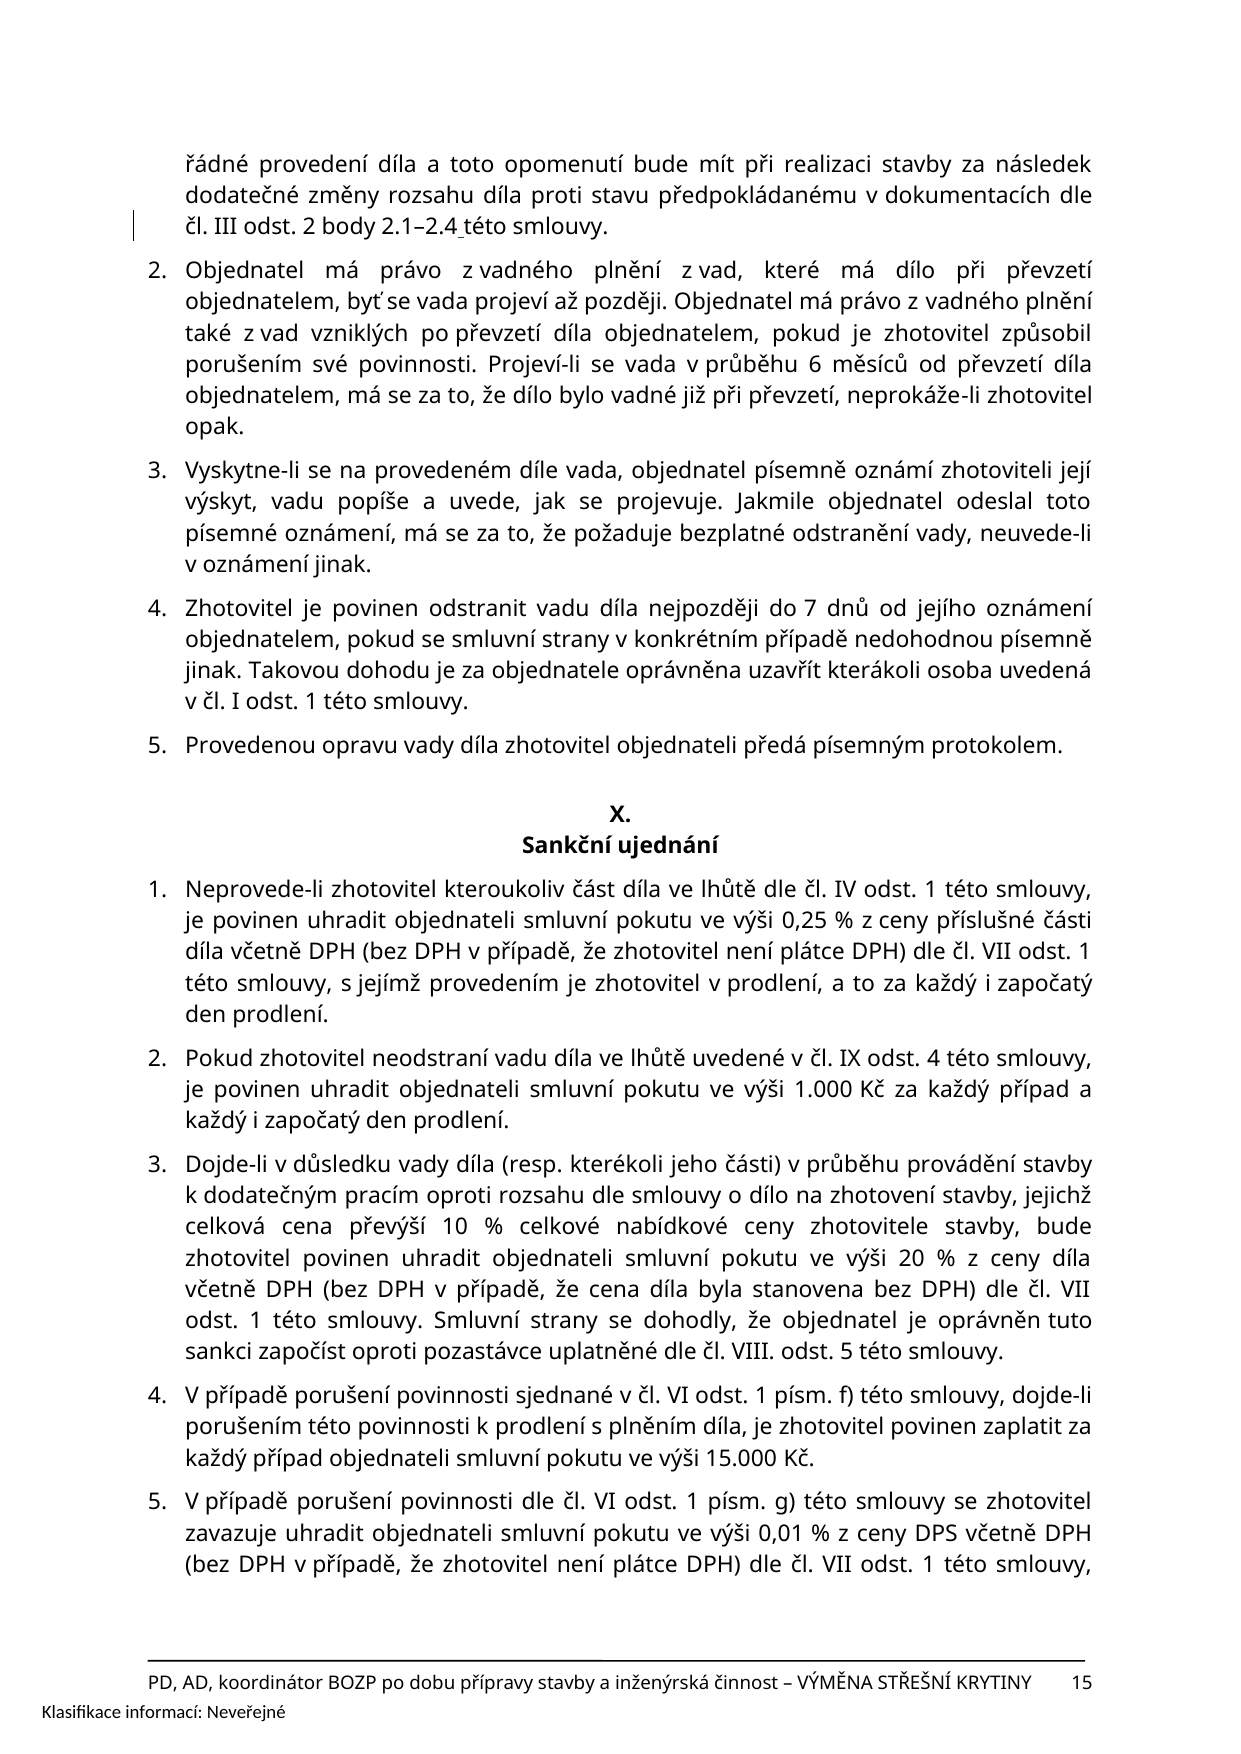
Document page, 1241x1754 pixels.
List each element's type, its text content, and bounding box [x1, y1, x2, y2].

text X. Sankční ujednání [148, 798, 1092, 860]
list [148, 148, 1092, 241]
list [148, 1485, 1092, 1579]
list Objednatel má právo z vadného plnění z vad, které má dílo při převzetí objednatelem, byť se vada projeví až později. Objednatel má právo z vadného plnění také z vad vzniklých po převzetí díla objednatelem, pokud je zhotovitel způsobil porušením své povinnosti. Projeví-li se vada v průběhu 6 měsíců od převzetí díla objednatelem, má se za to, že dílo bylo vadné již při převzetí, neprokáže-li zhotovitel opak. [148, 254, 1092, 441]
list Zhotovitel je povinen odstranit vadu díla nejpozději do 7 dnů od jejího oznámení objednatelem, pokud se smluvní strany v konkrétním případě nedohodnou písemně jinak. Takovou dohodu je za objednatele oprávněna uzavřít kterákoli osoba uvedená v čl. I odst. 1 této smlouvy. [148, 591, 1092, 716]
list Vyskytne-li se na provedeném díle vada, objednatel písemně oznámí zhotoviteli její výskyt, vadu popíše a uvede, jak se projevuje. Jakmile objednatel odeslal toto písemné oznámení, má se za to, že požaduje bezplatné odstranění vady, neuvede-li v oznámení jinak. [148, 454, 1092, 579]
list V případě porušení povinnosti sjednané v čl. VI odst. 1 písm. f) této smlouvy, dojde-li porušením této povinnosti k prodlení s plněním díla, je zhotovitel povinen zaplatit za každý případ objednateli smluvní pokutu ve výši 15.000 Kč. [148, 1379, 1092, 1473]
list Dojde-li v důsledku vady díla (resp. kterékoli jeho části) v průběhu provádění stavby k dodatečným pracím oproti rozsahu dle smlouvy o dílo na zhotovení stavby, jejichž celková cena převýší 10 % celkové nabídkové ceny zhotovitele stavby, bude zhotovitel povinen uhradit objednateli smluvní pokutu ve výši 20 % z ceny díla včetně DPH (bez DPH v případě, že cena díla byla stanovena bez DPH) dle čl. VII odst. 1 této smlouvy. Smluvní strany se dohodly, že objednatel je oprávněn tuto sankci započíst oproti pozastávce uplatněné dle čl. VIII. odst. 5 této smlouvy. [148, 1148, 1092, 1366]
list Neprovede-li zhotovitel kteroukoliv část díla ve lhůtě dle čl. IV odst. 1 této smlouvy, je povinen uhradit objednateli smluvní pokutu ve výši 0,25 % z ceny příslušné části díla včetně DPH (bez DPH v případě, že zhotovitel není plátce DPH) dle čl. VII odst. 1 této smlouvy, s jejímž provedením je zhotovitel v prodlení, a to za každý i započatý den prodlení. [148, 873, 1092, 1029]
list Provedenou opravu vady díla zhotovitel objednateli předá písemným protokolem. [148, 729, 1092, 760]
list Pokud zhotovitel neodstraní vadu díla ve lhůtě uvedené v čl. IX odst. 4 této smlouvy, je povinen uhradit objednateli smluvní pokutu ve výši 1.000 Kč za každý případ a každý i započatý den prodlení. [148, 1041, 1092, 1135]
